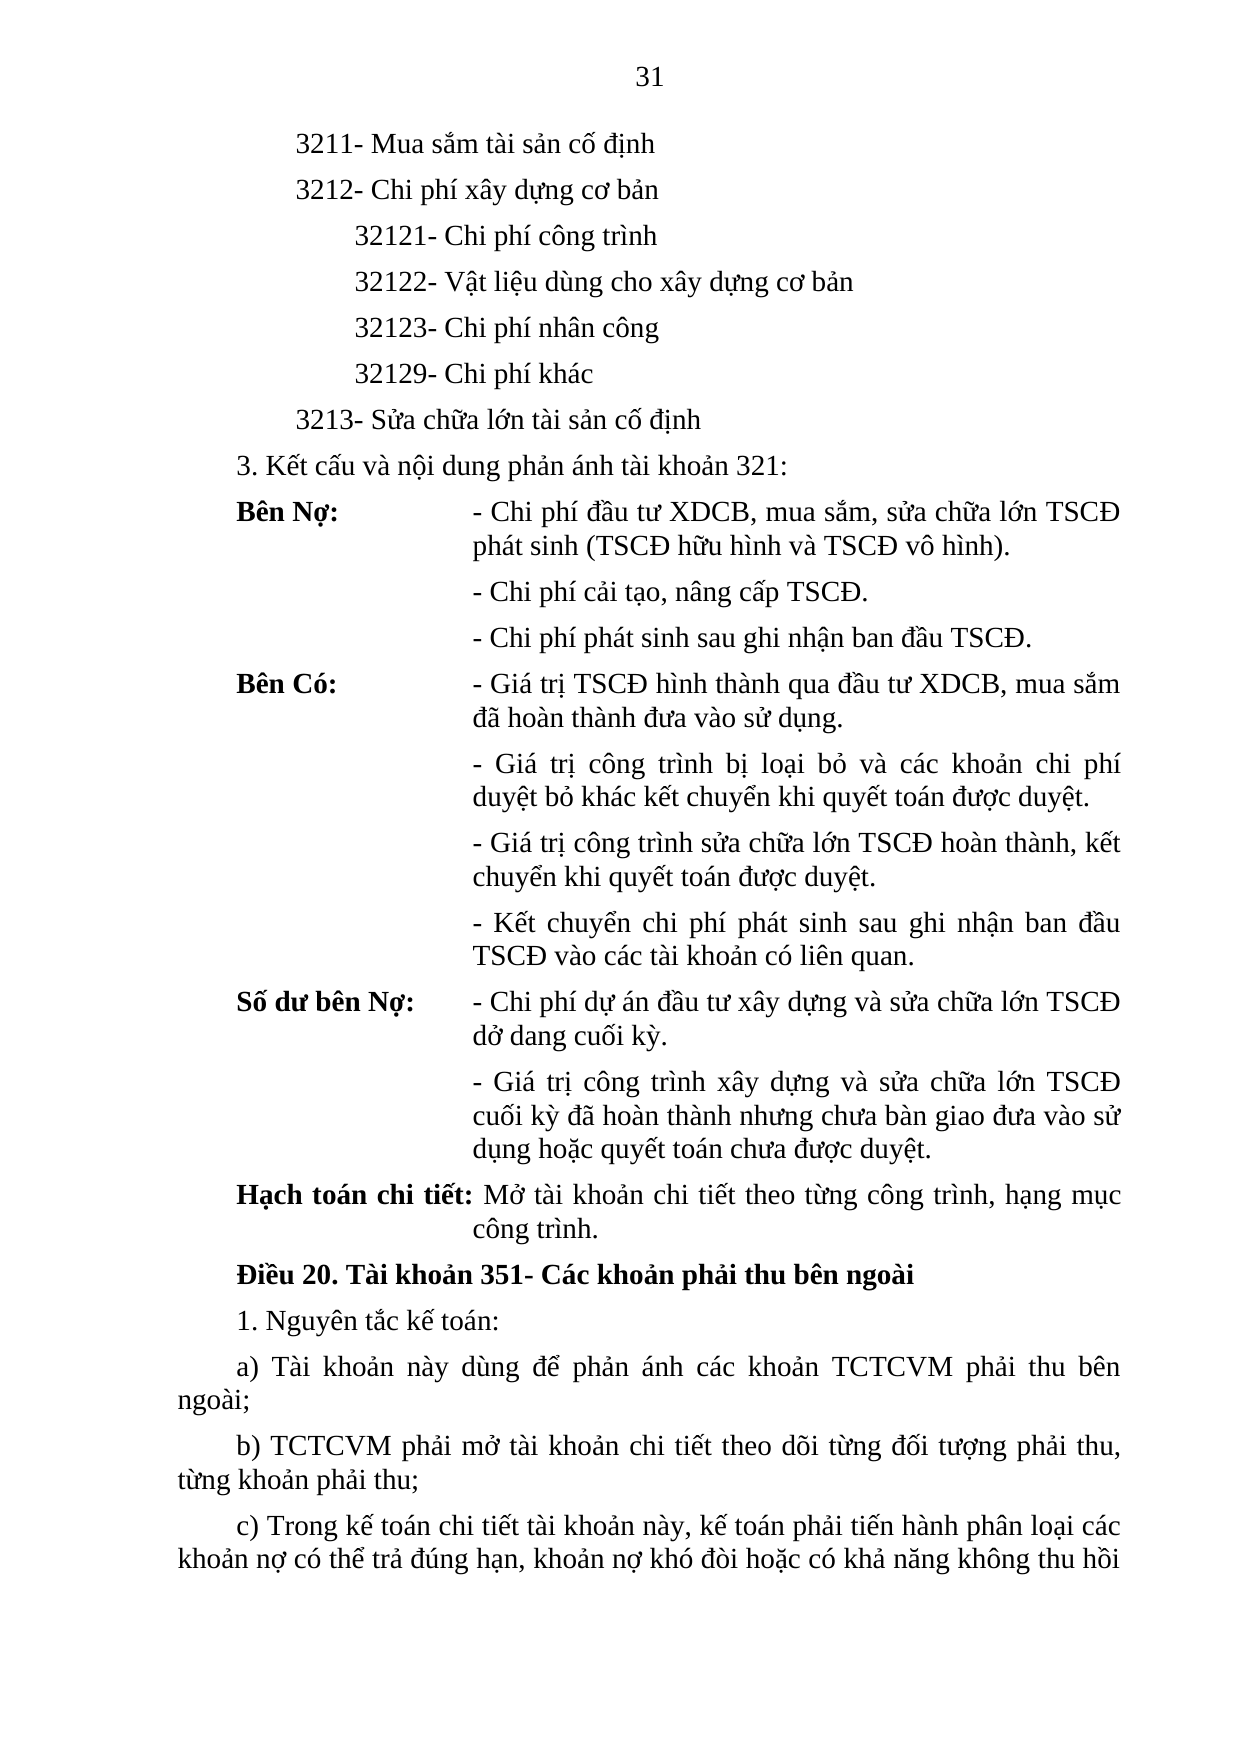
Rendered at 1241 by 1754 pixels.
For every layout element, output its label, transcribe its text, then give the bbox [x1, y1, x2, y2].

text Số dư bên Nợ: - Chi phí dự án đầu tư xây dựng và sửa chữa lớn TSCĐ dở dang cuối kỳ. [236, 984, 1122, 1052]
text 32123- Chi phí nhân công [177, 310, 1122, 344]
text 32121- Chi phí công trình [177, 218, 1122, 252]
text Hạch toán chi tiết: Mở tài khoản chi tiết theo từng công trình, hạng mục công trình. [236, 1177, 1122, 1244]
text Điều 20. Tài khoản 351- Các khoản phải thu bên ngoài [177, 1257, 1122, 1290]
text Bên Có: - Giá trị TSCĐ hình thành qua đầu tư XDCB, mua sắm đã hoàn thành đưa vào sử dụng. [236, 666, 1122, 733]
text 3212- Chi phí xây dựng cơ bản [177, 172, 1122, 206]
text - Giá trị công trình xây dựng và sửa chữa lớn TSCĐ cuối kỳ đã hoàn thành nhưng chưa bàn giao đưa vào sử dụng hoặc quyết toán chưa được duyệt. [236, 1064, 1122, 1165]
text Bên Nợ: - Chi phí đầu tư XDCB, mua sắm, sửa chữa lớn TSCĐ phát sinh (TSCĐ hữu hình và TSCĐ vô hình). [236, 494, 1122, 562]
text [177, 1508, 1122, 1575]
text 32122- Vật liệu dùng cho xây dựng cơ bản [177, 264, 1122, 298]
text b) TCTCVM phải mở tài khoản chi tiết theo dõi từng đối tượng phải thu, từng khoản phải thu; [177, 1428, 1122, 1496]
text - Chi phí cải tạo, nâng cấp TSCĐ. [177, 574, 1122, 608]
text - Giá trị công trình sửa chữa lớn TSCĐ hoàn thành, kết chuyển khi quyết toán được duyệt. [236, 825, 1122, 892]
text - Chi phí phát sinh sau ghi nhận ban đầu TSCĐ. [177, 620, 1122, 654]
text a) Tài khoản này dùng để phản ánh các khoản TCTCVM phải thu bên ngoài; [177, 1349, 1122, 1416]
text 3211- Mua sắm tài sản cố định [177, 126, 1122, 160]
text 32129- Chi phí khác [177, 356, 1122, 390]
text 1. Nguyên tắc kế toán: [177, 1303, 1122, 1336]
text 3. Kết cấu và nội dung phản ánh tài khoản 321: [177, 448, 1122, 482]
text - Kết chuyển chi phí phát sinh sau ghi nhận ban đầu TSCĐ vào các tài khoản có liên quan. [236, 905, 1122, 972]
text - Giá trị công trình bị loại bỏ và các khoản chi phí duyệt bỏ khác kết chuyển khi quyết toán được duyệt. [236, 746, 1122, 813]
text 3213- Sửa chữa lớn tài sản cố định [177, 402, 1122, 436]
